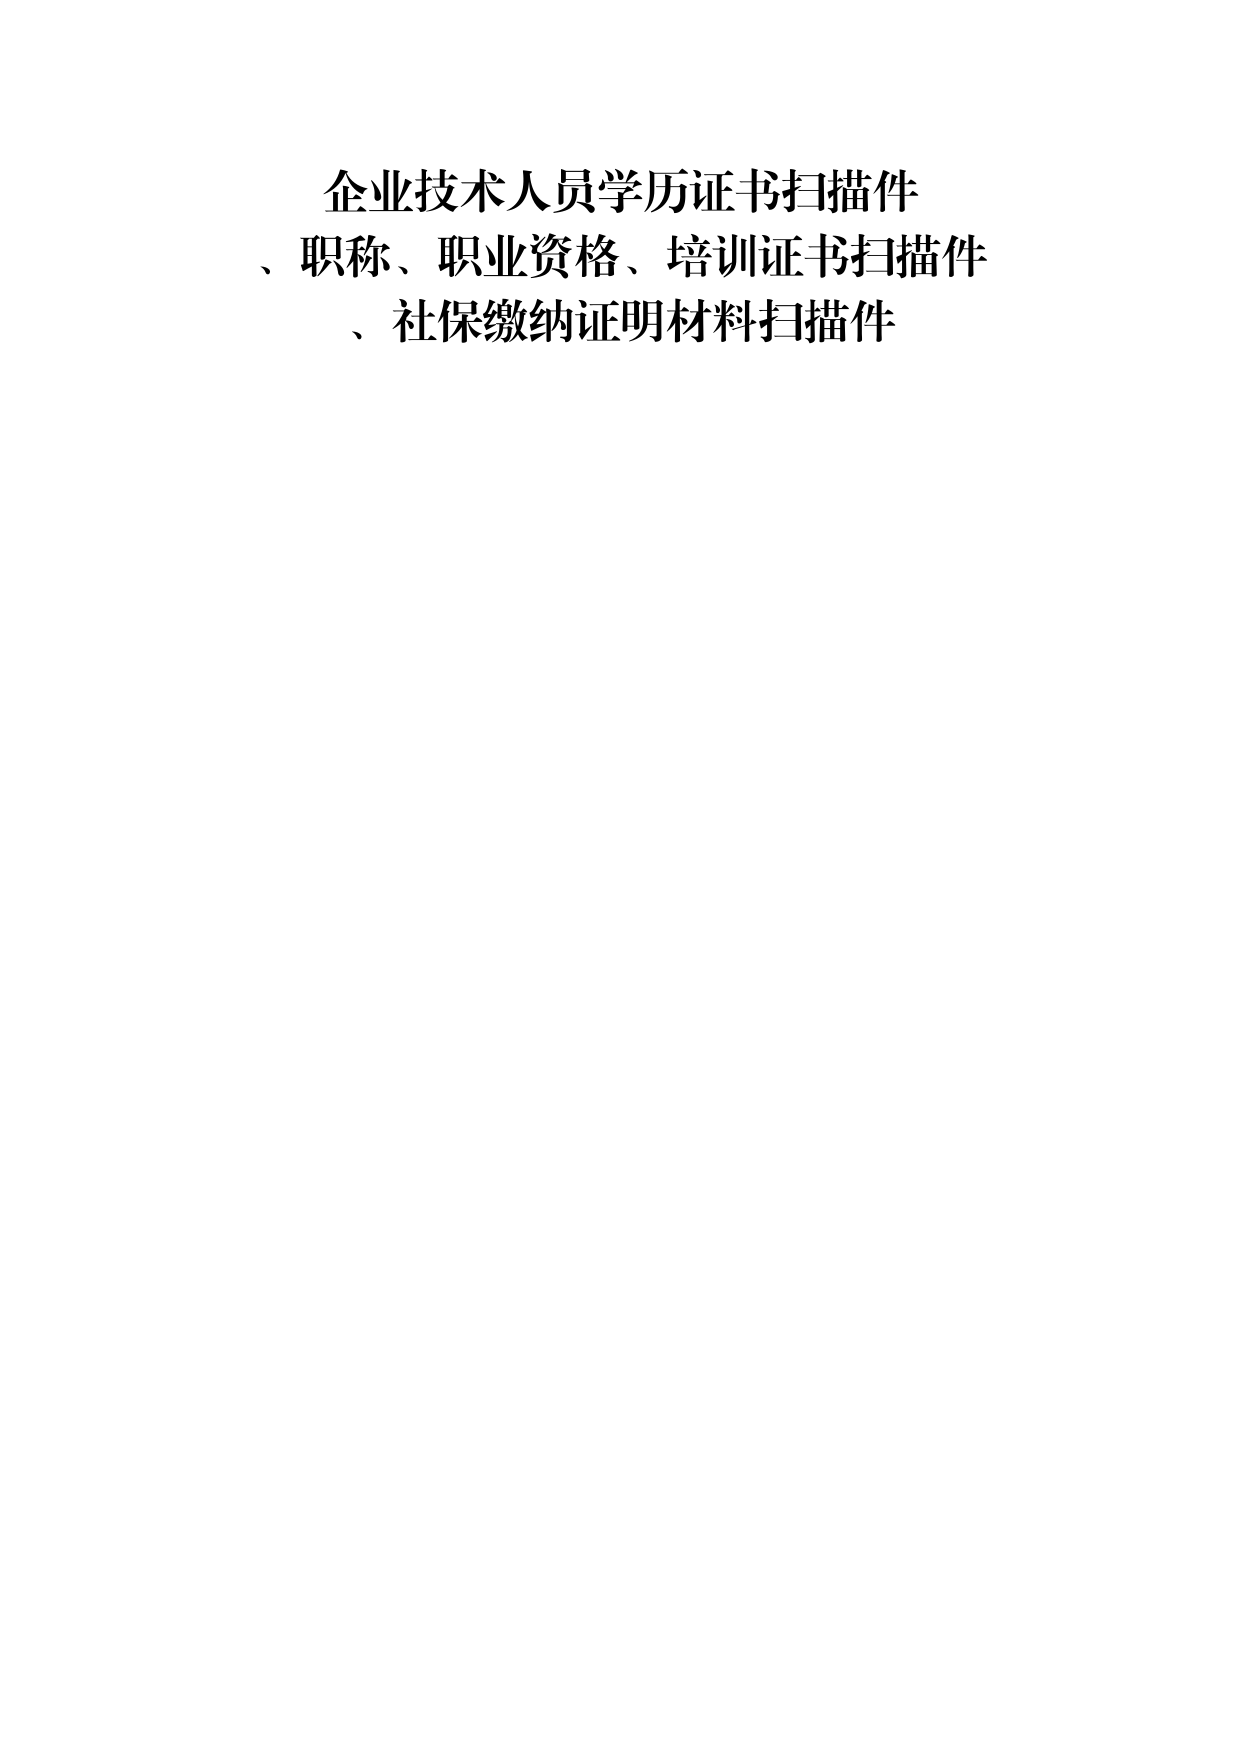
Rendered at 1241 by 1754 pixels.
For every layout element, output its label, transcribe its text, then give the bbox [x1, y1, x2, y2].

text 企业技术人员学历证书扫描件 [187, 162, 1053, 227]
text 、社保缴纳证明材料扫描件 [187, 292, 1053, 357]
text 、职称、职业资格、培训证书扫描件 [187, 227, 1053, 292]
